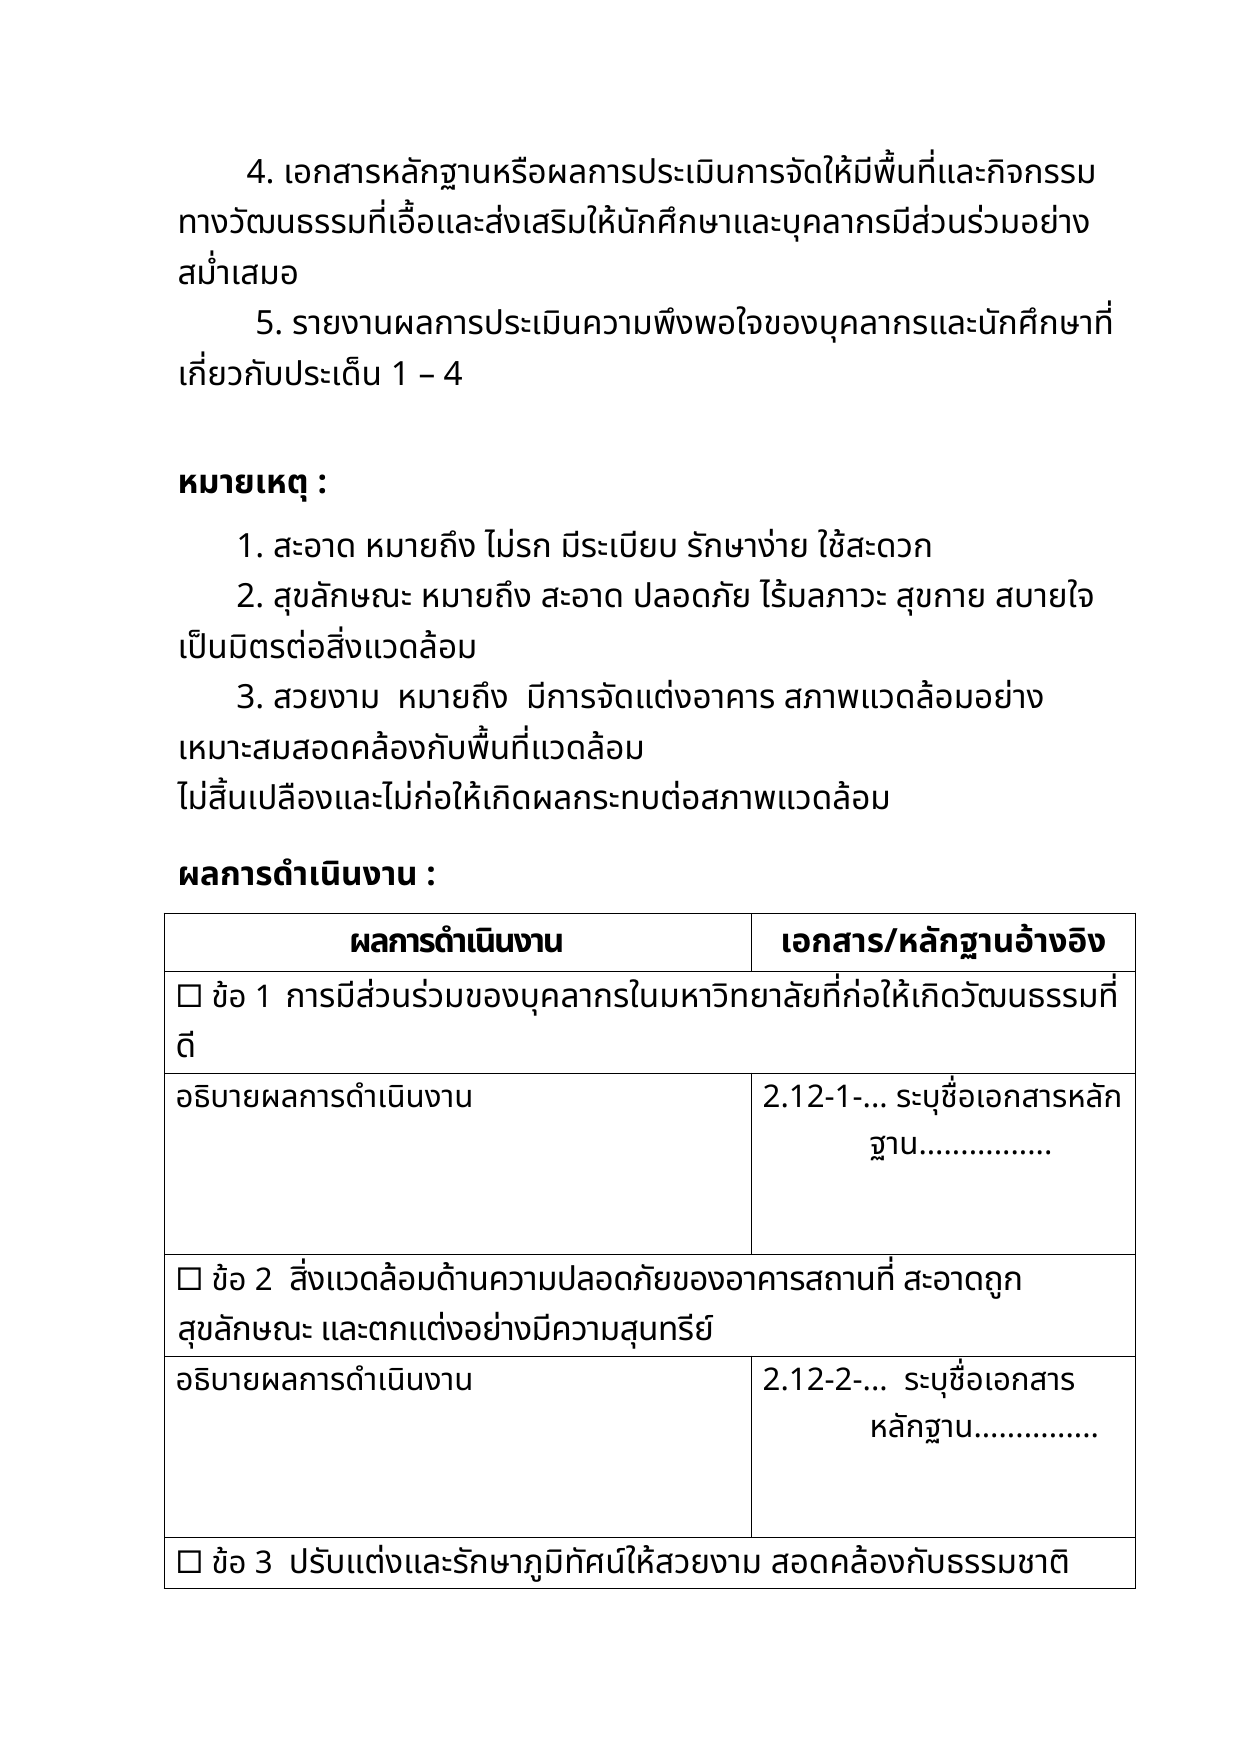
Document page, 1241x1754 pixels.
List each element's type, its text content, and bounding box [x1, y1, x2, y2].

text 3. สวยงาม หมายถึง มีการจัดแต่งอาคาร สภาพแวดล้อมอย่างเหมาะสมสอดคล้องกับพื้นที่แวดล้อม ไม่สิ้นเปลืองและไม่ก่อให้เกิดผลกระทบต่อสภาพแวดล้อม [177, 673, 1119, 824]
text ผลการดำเนินงาน : [177, 849, 1142, 900]
text 2. สุขลักษณะ หมายถึง สะอาด ปลอดภัย ไร้มลภาวะ สุขกาย สบายใจ เป็นมิตรต่อสิ่งแวดล้อม [177, 572, 1122, 673]
text 1. สะอาด หมายถึง ไม่รก มีระเบียบ รักษาง่าย ใช้สะดวก [177, 521, 1122, 572]
text 5. รายงานผลการประเมินความพึงพอใจของบุคลากรและนักศึกษาที่เกี่ยวกับประเด็น 1 – 4 [177, 299, 1122, 400]
table_cell ข้อ 1 การมีส่วนร่วมของบุคลากรในมหาวิทยาลัยที่ก่อให้เกิดวัฒนธรรมที่ดี [165, 972, 1135, 1072]
text หมายเหตุ : [177, 458, 1122, 509]
table_cell อธิบายผลการดำเนินงาน [165, 1074, 751, 1254]
table_header ผลการดำเนินงาน [165, 914, 751, 971]
text 4. เอกสารหลักฐานหรือผลการประเมินการจัดให้มีพื้นที่และกิจกรรมทางวัฒนธรรมที่เอื้อและส่งเสริมให้นักศึกษาและบุคลากรมีส่วนร่วมอย่างสม่ำเสมอ [177, 148, 1122, 299]
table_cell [165, 1538, 1135, 1588]
table_cell 2.12-1-... ระบุชื่อเอกสารหลักฐาน................ [752, 1074, 1135, 1254]
table_cell 2.12-2-... ระบุชื่อเอกสารหลักฐาน............... [752, 1357, 1135, 1537]
table_cell ข้อ 2 สิ่งแวดล้อมด้านความปลอดภัยของอาคารสถานที่ สะอาดถูกสุขลักษณะ และตกแต่งอย่างมีความสุนทรีย์ [165, 1255, 1135, 1356]
table_cell อธิบายผลการดำเนินงาน [165, 1357, 751, 1537]
table_header เอกสาร/หลักฐานอ้างอิง [752, 914, 1135, 971]
